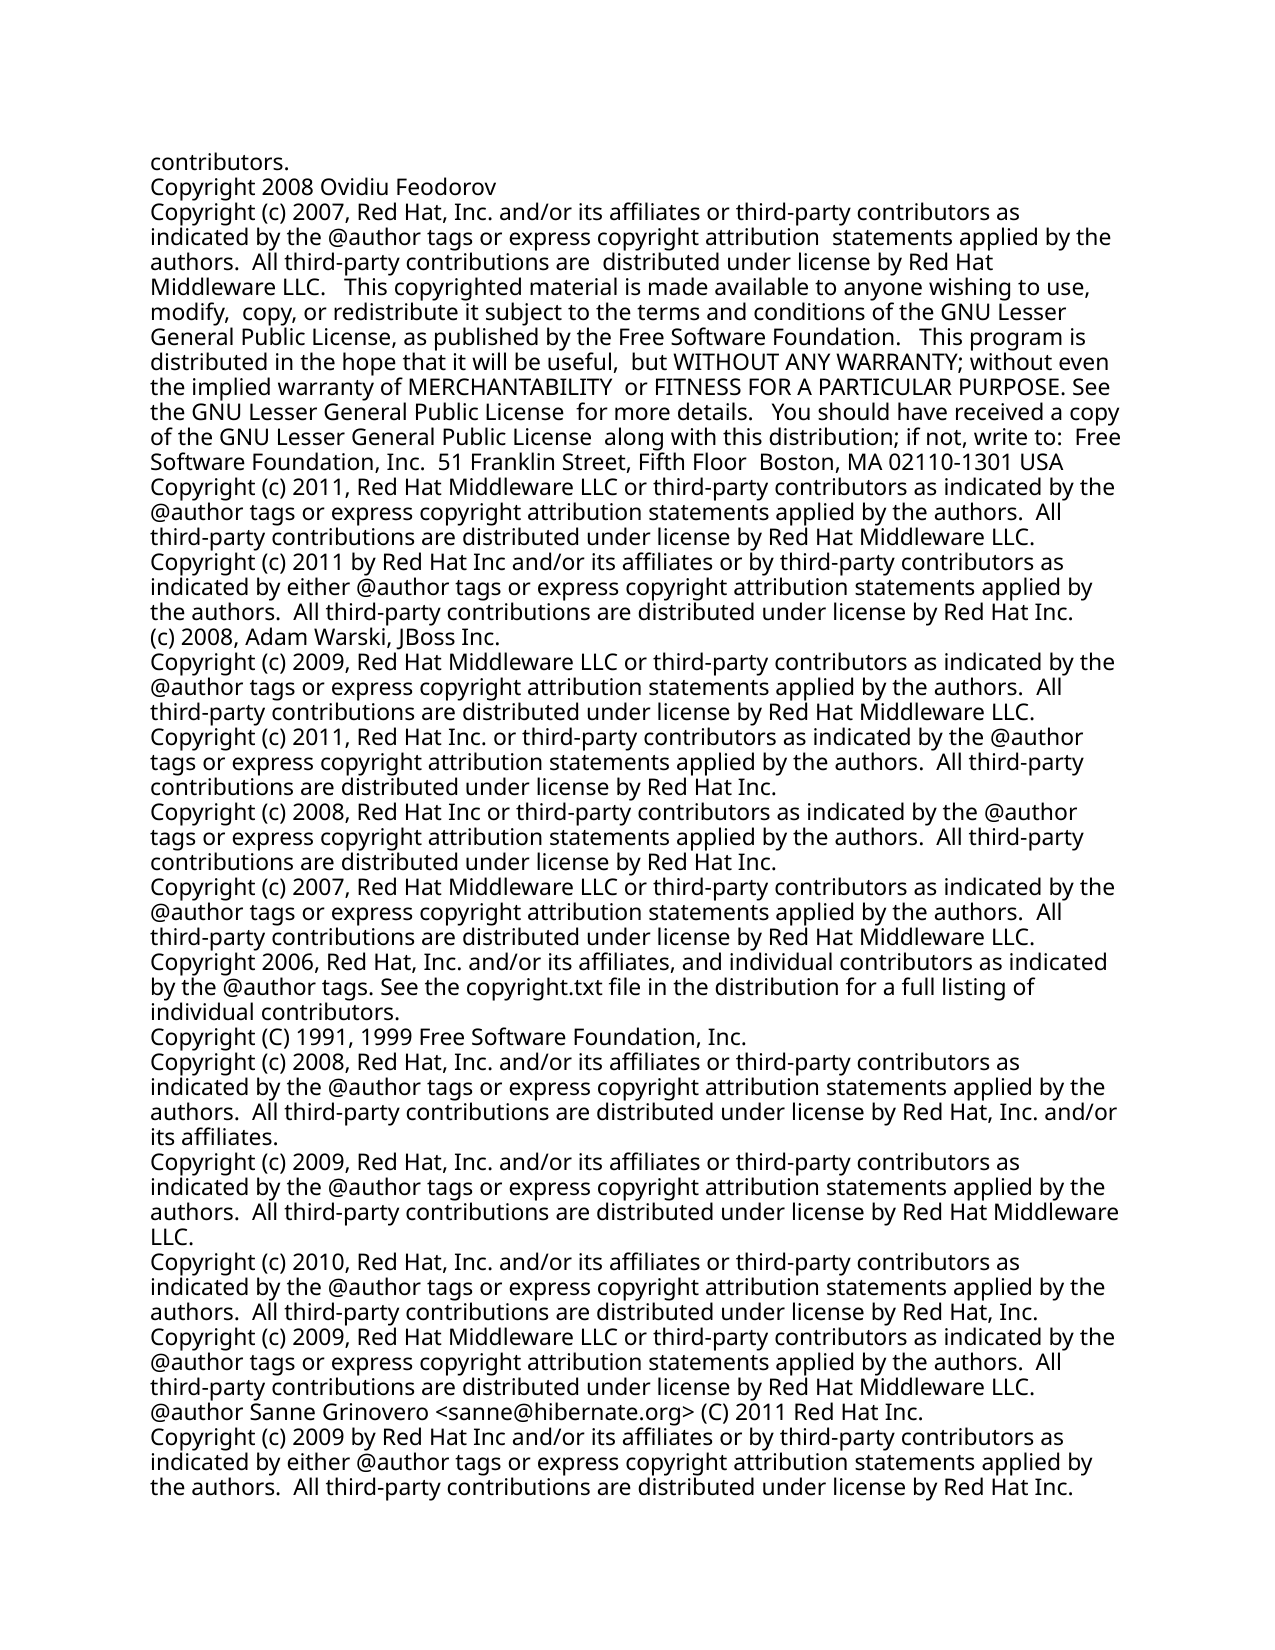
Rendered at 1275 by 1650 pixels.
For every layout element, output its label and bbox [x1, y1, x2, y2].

text [150, 150, 1125, 1500]
